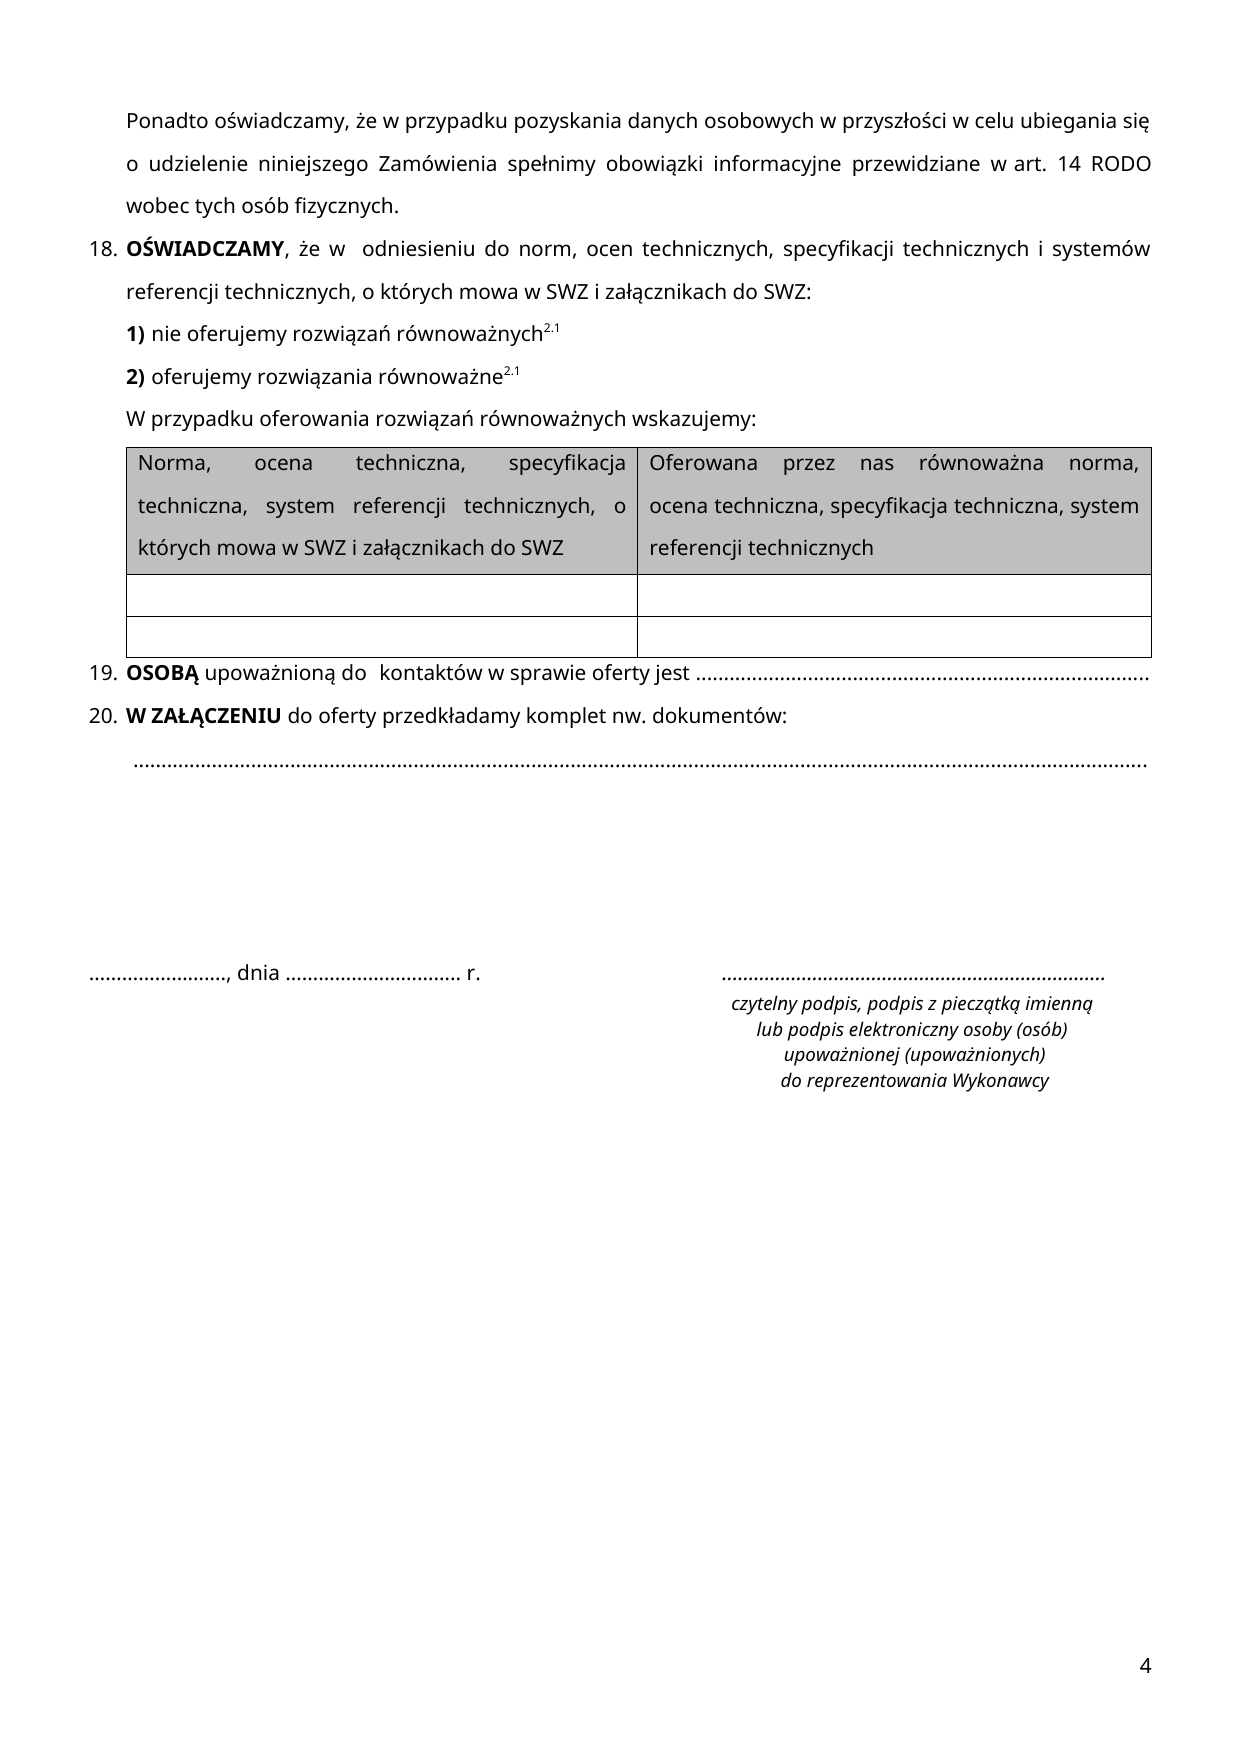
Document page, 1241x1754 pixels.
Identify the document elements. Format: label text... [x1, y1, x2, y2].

list W ZAŁĄCZENIU do oferty przedkładamy komplet nw. dokumentów: [89, 701, 1152, 729]
text lub podpis elektroniczny osoby (osób) [89, 1016, 1152, 1042]
table_header Oferowana przez nas równoważna norma, ocena techniczna, specyfikacja techniczna, system referencji technicznych [638, 448, 1151, 574]
table_cell [638, 617, 1151, 657]
table_cell [638, 575, 1151, 616]
text czytelny podpis, podpis z pieczątką imienną [89, 991, 1152, 1016]
list OSOBĄ upoważnioną do kontaktów w sprawie oferty jest [89, 658, 1152, 687]
text ……………………., dnia ………………………….. r. ……………………………………………………………… [89, 958, 1152, 986]
table_cell [127, 617, 637, 657]
list nie oferujemy rozwiązań równoważnych2.1 [126, 319, 1152, 348]
list OŚWIADCZAMY, że w odniesieniu do norm, ocen technicznych, specyfikacji technicznych i systemów referencji technicznych, o których mowa w SWZ i załącznikach do SWZ: [89, 234, 1152, 305]
text do reprezentowania Wykonawcy [89, 1067, 1152, 1093]
list oferujemy rozwiązania równoważne2.1 [126, 362, 1152, 390]
text W przypadku oferowania rozwiązań równoważnych wskazujemy: [126, 404, 1152, 433]
text upoważnionej (upoważnionych) [89, 1042, 1152, 1067]
text Ponadto oświadczamy, że w przypadku pozyskania danych osobowych w przyszłości w celu ubiegania się o udzielenie niniejszego Zamówienia spełnimy obowiązki informacyjne przewidziane w art. 14 RODO wobec tych osób fizycznych. [126, 106, 1152, 220]
table_header Norma, ocena techniczna, specyfikacja techniczna, system referencji technicznych, o których mowa w SWZ i załącznikach do SWZ [127, 448, 637, 574]
table_cell [127, 575, 637, 616]
